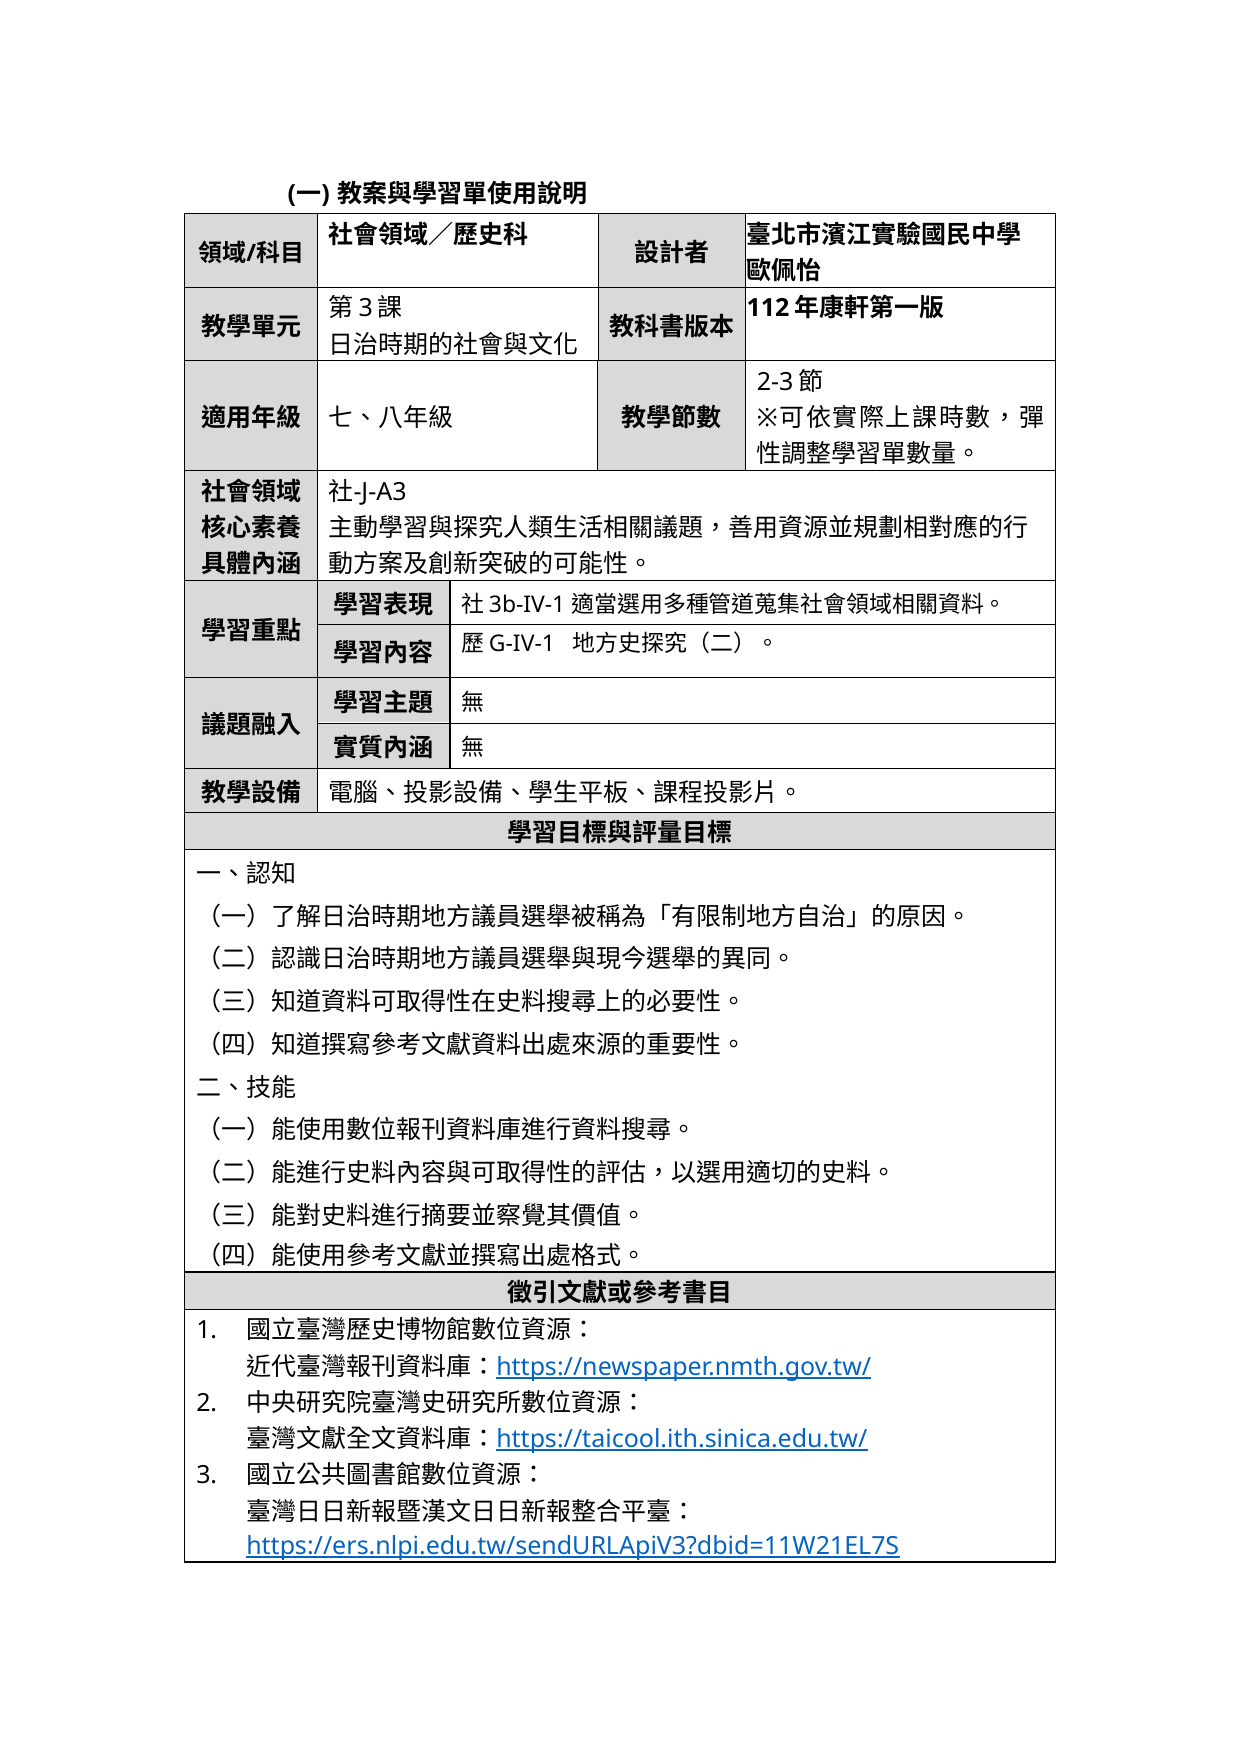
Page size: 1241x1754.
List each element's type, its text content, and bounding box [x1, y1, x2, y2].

table_header 臺北市濱江實驗國民中學 歐佩怡 [746, 214, 1055, 287]
table_header 設計者 [599, 214, 745, 287]
table_cell 一、認知 （一）了解日治時期地方議員選舉被稱為「有限制地方自治」的原因。 （二）認識日治時期地方議員選舉與現今選舉的異同。 （三）知道資料可取得性在史料搜尋上的必要性。 （四）知道撰寫參考文獻資料出處來源的重要性。 二、技能 （一）能使用數位報刊資料庫進行資料搜尋。 （二）能進行史料內容與可取得性的評估，以選用適切的史料。 （三）能對史料進行摘要並察覺其價值。 （四）能使用參考文獻並撰寫出處格式。 [185, 850, 1055, 1271]
table_header 領域/科目 [185, 214, 317, 287]
table_cell 學習表現 [318, 581, 449, 624]
table_cell 教學單元 [185, 288, 317, 360]
table_cell 社-J-A3 主動學習與探究人類生活相關議題，善用資源並規劃相對應的行動方案及創新突破的可能性。 [318, 471, 1055, 580]
table_cell 歷G-IV-1 地方史探究（二）。 [451, 625, 1055, 677]
table_cell 學習重點 [185, 581, 317, 677]
table_cell 無 [451, 724, 1055, 768]
table_cell 112年康軒第一版 [746, 288, 1055, 360]
table_cell 社會領域 核心素養 具體內涵 [185, 471, 317, 580]
table_cell 學習內容 [318, 625, 449, 677]
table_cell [185, 1310, 1055, 1561]
table_cell 社3b-IV-1 適當選用多種管道蒐集社會領域相關資料。 [451, 581, 1055, 624]
table_cell 議題融入 [185, 678, 317, 768]
table_cell 第3課 日治時期的社會與文化 [318, 288, 598, 360]
table_header 社會領域／歷史科 [318, 214, 598, 287]
list 教案與學習單使用說明 [287, 171, 1053, 213]
table_cell 徵引文獻或參考書目 [185, 1273, 1055, 1309]
table_cell 適用年級 [185, 361, 317, 470]
table_cell 2-3節 ※可依實際上課時數，彈性調整學習單數量。 [746, 361, 1055, 470]
table_cell 七、八年級 [318, 361, 597, 470]
table_cell 無 [451, 678, 1055, 722]
table_cell 教學設備 [185, 769, 317, 812]
table_cell 學習目標與評量目標 [185, 813, 1055, 849]
table_cell 實質內涵 [318, 724, 449, 768]
table_cell 教學節數 [598, 361, 745, 470]
table_cell 電腦、投影設備、學生平板、課程投影片。 [318, 769, 1055, 812]
table_cell 教科書版本 [599, 288, 745, 360]
table_cell 學習主題 [318, 678, 449, 722]
